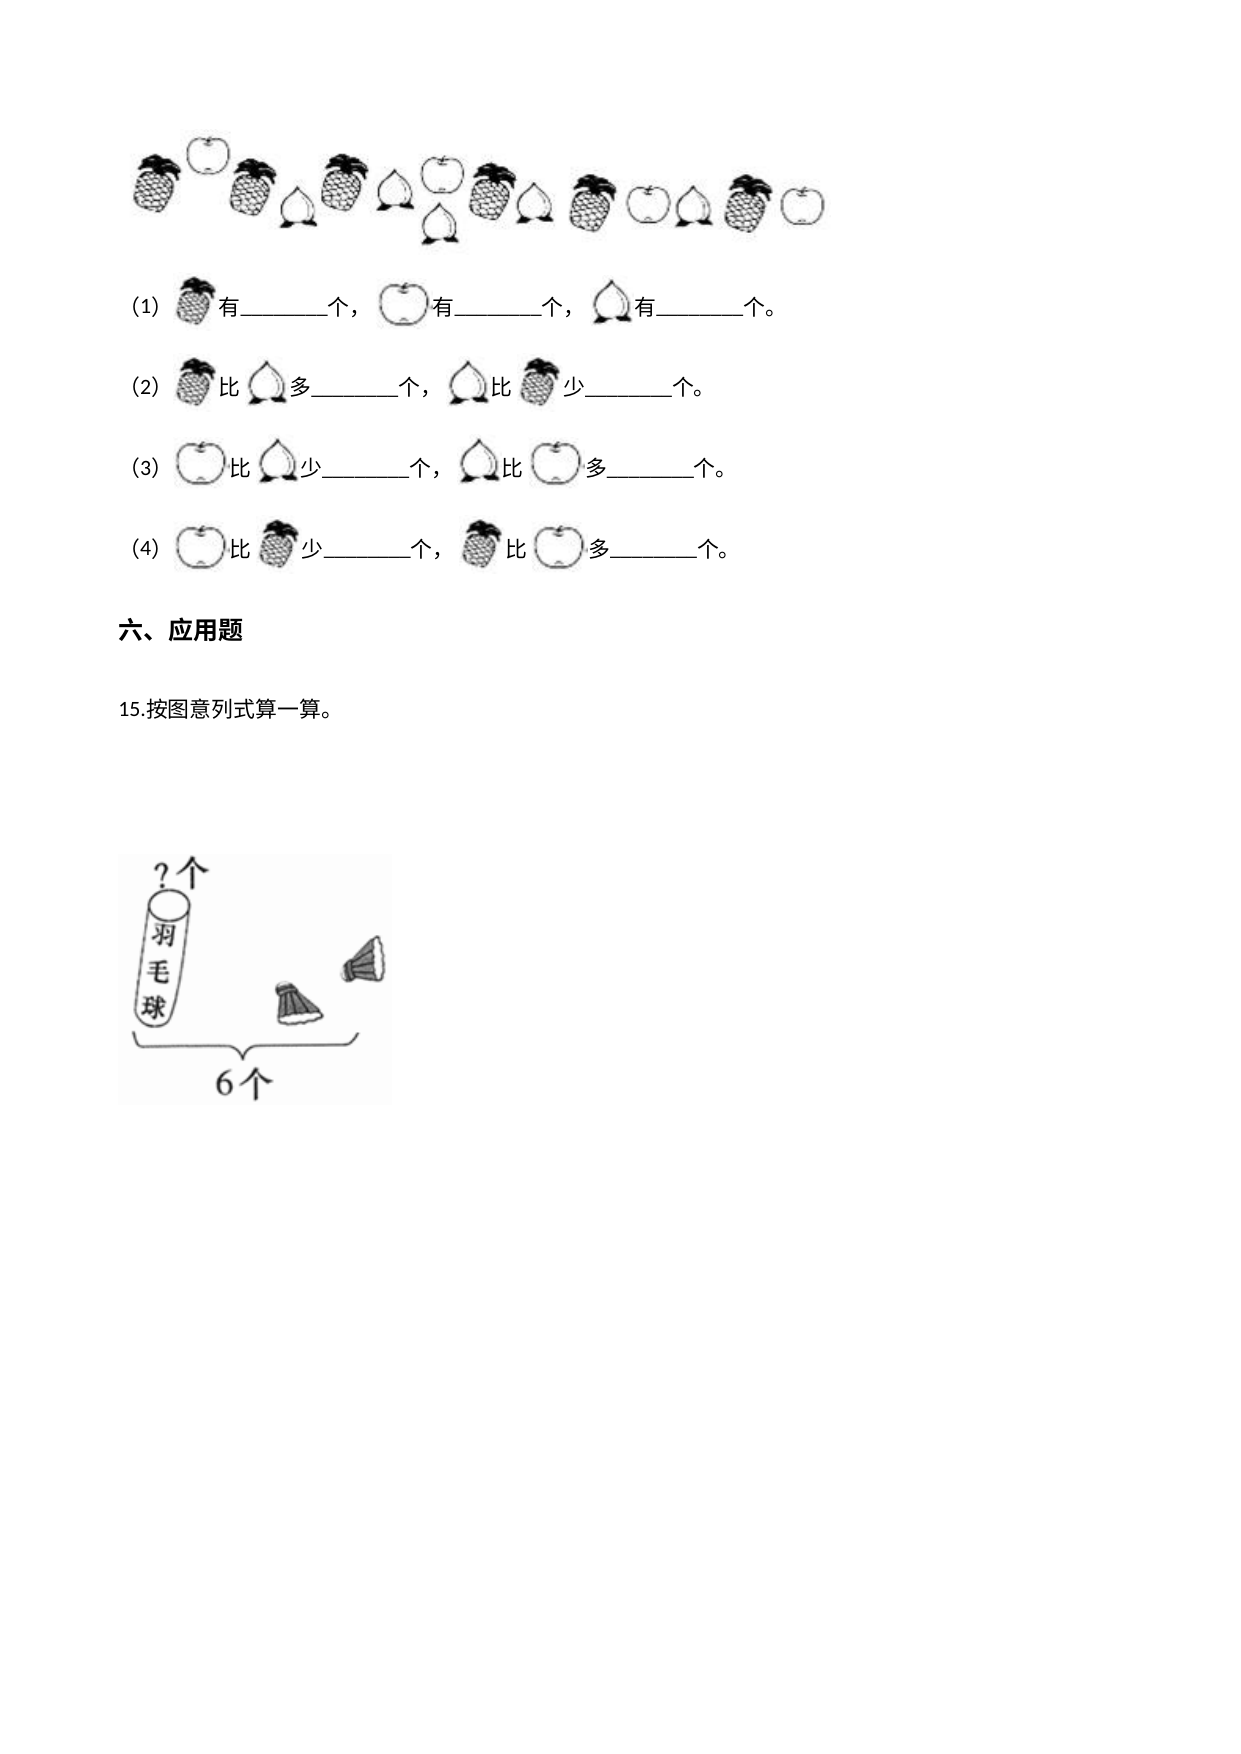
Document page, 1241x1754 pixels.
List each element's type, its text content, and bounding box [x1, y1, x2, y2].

text （2）比 多________个， 比 少________个。 [118, 354, 1122, 419]
picture [517, 353, 563, 412]
picture [446, 356, 491, 412]
picture [173, 272, 219, 331]
picture [457, 434, 502, 490]
picture [528, 437, 585, 490]
picture [531, 521, 588, 574]
picture [256, 515, 302, 574]
text 15.按图意列式算一算。 [118, 692, 1122, 1114]
picture [173, 437, 230, 490]
picture [118, 854, 392, 1105]
picture [256, 434, 300, 490]
picture [376, 278, 433, 331]
text （3）比 少________个， 比 多________个。 [118, 434, 1122, 499]
text 六、应用题 [118, 596, 1122, 661]
picture [118, 129, 831, 255]
picture [459, 515, 505, 574]
picture [173, 353, 219, 412]
picture [590, 275, 634, 331]
text （4）比 少________个， 比 多________个。 [118, 515, 1122, 580]
text （1）有________个， 有________个， 有________个。 [118, 273, 1122, 338]
picture [173, 521, 230, 574]
picture [245, 356, 289, 412]
